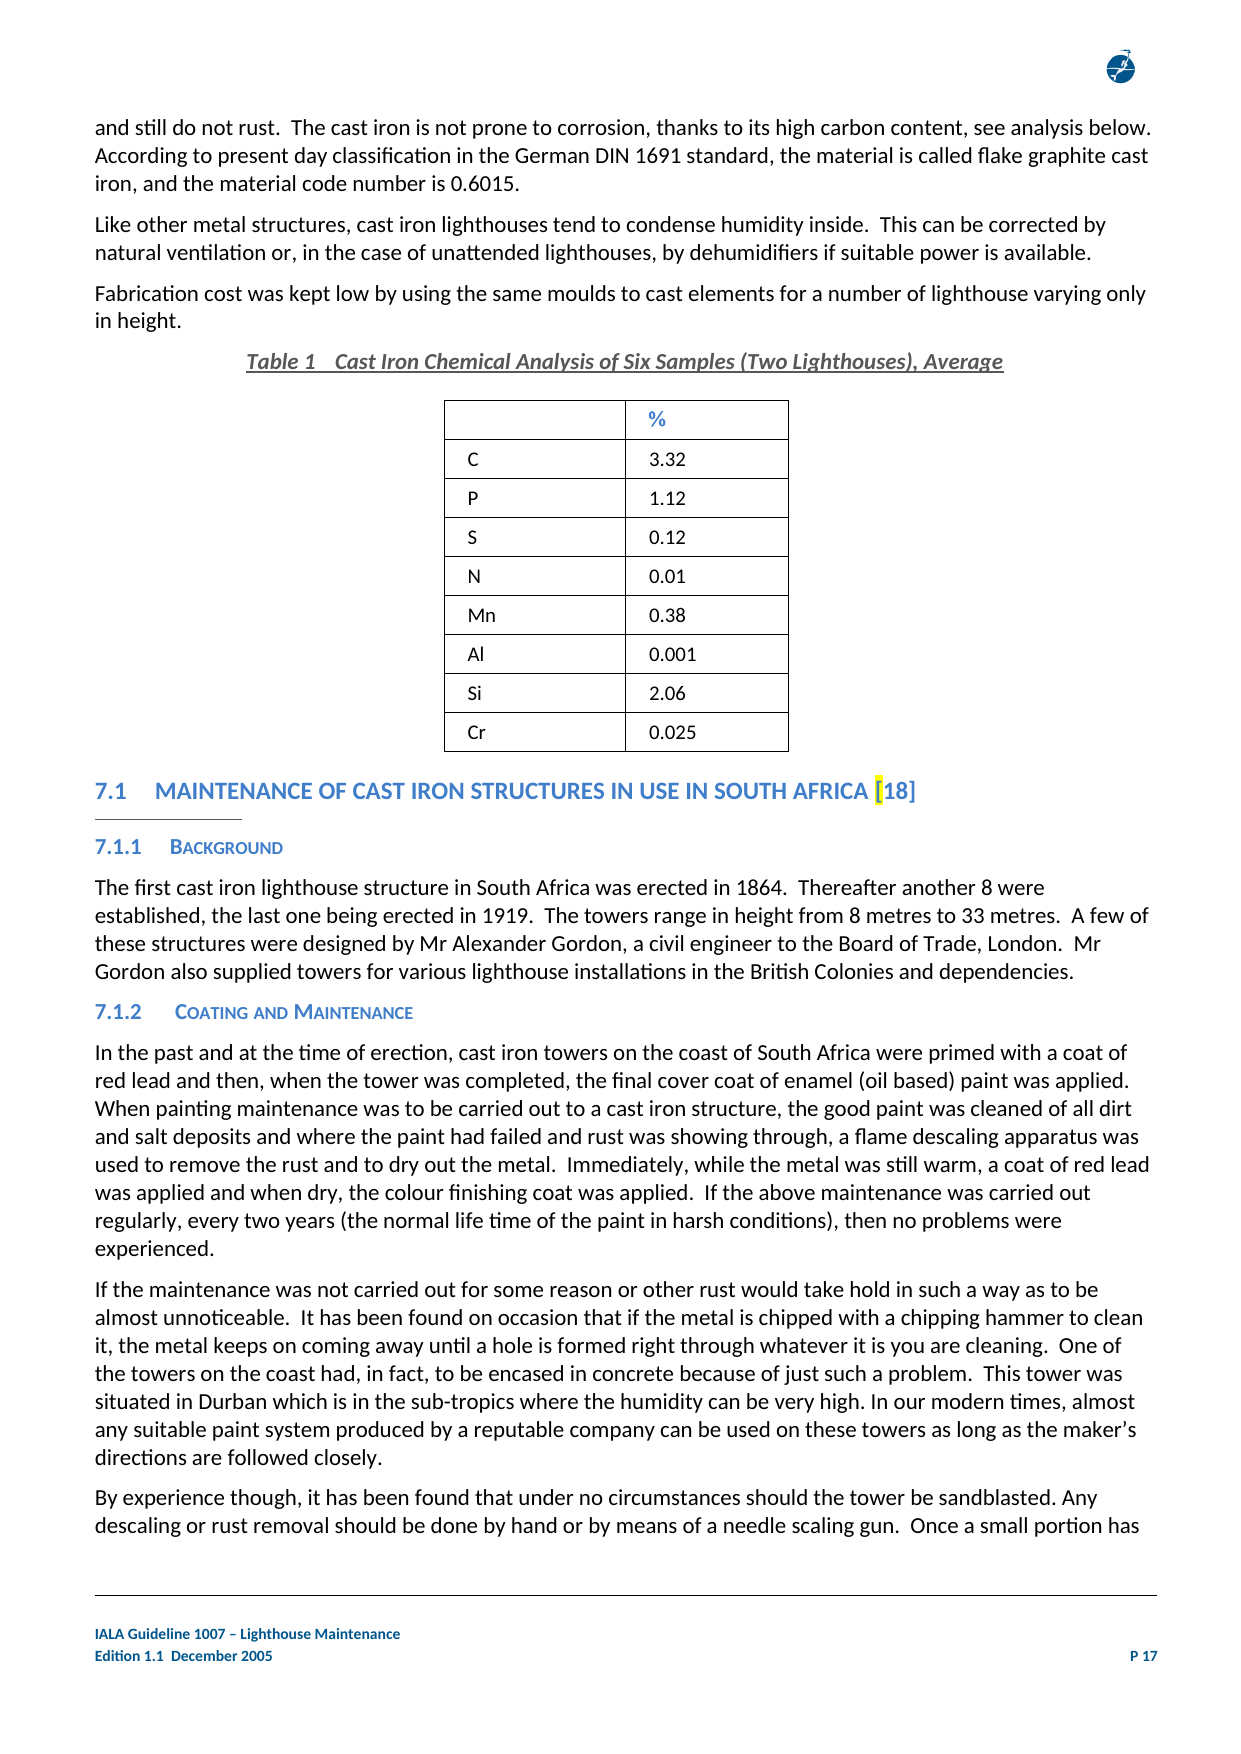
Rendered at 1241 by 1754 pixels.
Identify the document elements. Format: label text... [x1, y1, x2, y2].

table_cell 0.01 [626, 557, 788, 595]
table_cell N [445, 557, 625, 595]
table_header [445, 401, 625, 439]
table_cell 0.001 [626, 635, 788, 673]
text If the maintenance was not carried out for some reason or other rust would take hold in such a way as to be almost unnoticeable. It has been found on occasion that if the metal is chipped with a chipping hammer to clean it, the metal keeps on coming away until a hole is formed right through whatever it is you are cleaning. One of the towers on the coast had, in fact, to be encased in concrete because of just such a problem. This tower was situated in Durban which is in the sub-tropics where the humidity can be very high. In our modern times, almost any suitable paint system produced by a reputable company can be used on these towers as long as the maker’s directions are followed closely. [94, 1275, 1157, 1471]
table_cell 0.38 [626, 596, 788, 634]
table_cell C [445, 440, 625, 478]
table_cell P [445, 479, 625, 517]
table_cell Cr [445, 713, 625, 751]
table_cell 0.025 [626, 713, 788, 751]
table_cell 2.06 [626, 674, 788, 712]
table_cell Mn [445, 596, 625, 634]
subtitle Maintenance of Cast Iron Structures in Use in South Africa [18] [883, 775, 1157, 805]
table_cell Si [445, 674, 625, 712]
text In the past and at the time of erection, cast iron towers on the coast of South Africa were primed with a coat of red lead and then, when the tower was completed, the final cover coat of enamel (oil based) paint was applied. When painting maintenance was to be carried out to a cast iron structure, the good paint was cleaned of all dirt and salt deposits and where the paint had failed and rust was showing through, a flame descaling apparatus was used to remove the rust and to dry out the metal. Immediately, while the metal was still warm, a coat of red lead was applied and when dry, the colour finishing coat was applied. If the above maintenance was carried out regularly, every two years (the normal life time of the paint in harsh conditions), then no problems were experienced. [94, 1038, 1157, 1262]
text Fabrication cost was kept low by using the same moulds to cast elements for a number of lighthouse varying only in height. [94, 279, 1157, 335]
text The first cast iron lighthouse structure in South Africa was erected in 1864. Thereafter another 8 were established, the last one being erected in 1919. The towers range in height from 8 metres to 33 metres. A few of these structures were designed by Mr Alexander Gordon, a civil engineer to the Board of Trade, London. Mr Gordon also supplied towers for various lighthouse installations in the British Colonies and dependencies. [94, 873, 1157, 985]
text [94, 113, 1157, 198]
subtitle Background [94, 832, 1157, 860]
subtitle Maintenance of Cast Iron Structures in Use in South Africa [18] [94, 775, 875, 805]
text Cast Iron Chemical Analysis of Six Samples (Two Lighthouses), Average [94, 347, 1157, 375]
table_cell 3.32 [626, 440, 788, 478]
table_header [626, 401, 788, 439]
table_cell 0.12 [626, 518, 788, 556]
text Like other metal structures, cast iron lighthouses tend to condense humidity inside. This can be corrected by natural ventilation or, in the case of unattended lighthouses, by dehumidifiers if suitable power is available. [94, 210, 1157, 266]
table_cell 1.12 [626, 479, 788, 517]
table_cell S [445, 518, 625, 556]
picture [1075, 0, 1194, 118]
subtitle Coating and Maintenance [94, 997, 1157, 1026]
table_cell Al [445, 635, 625, 673]
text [94, 1483, 1157, 1539]
